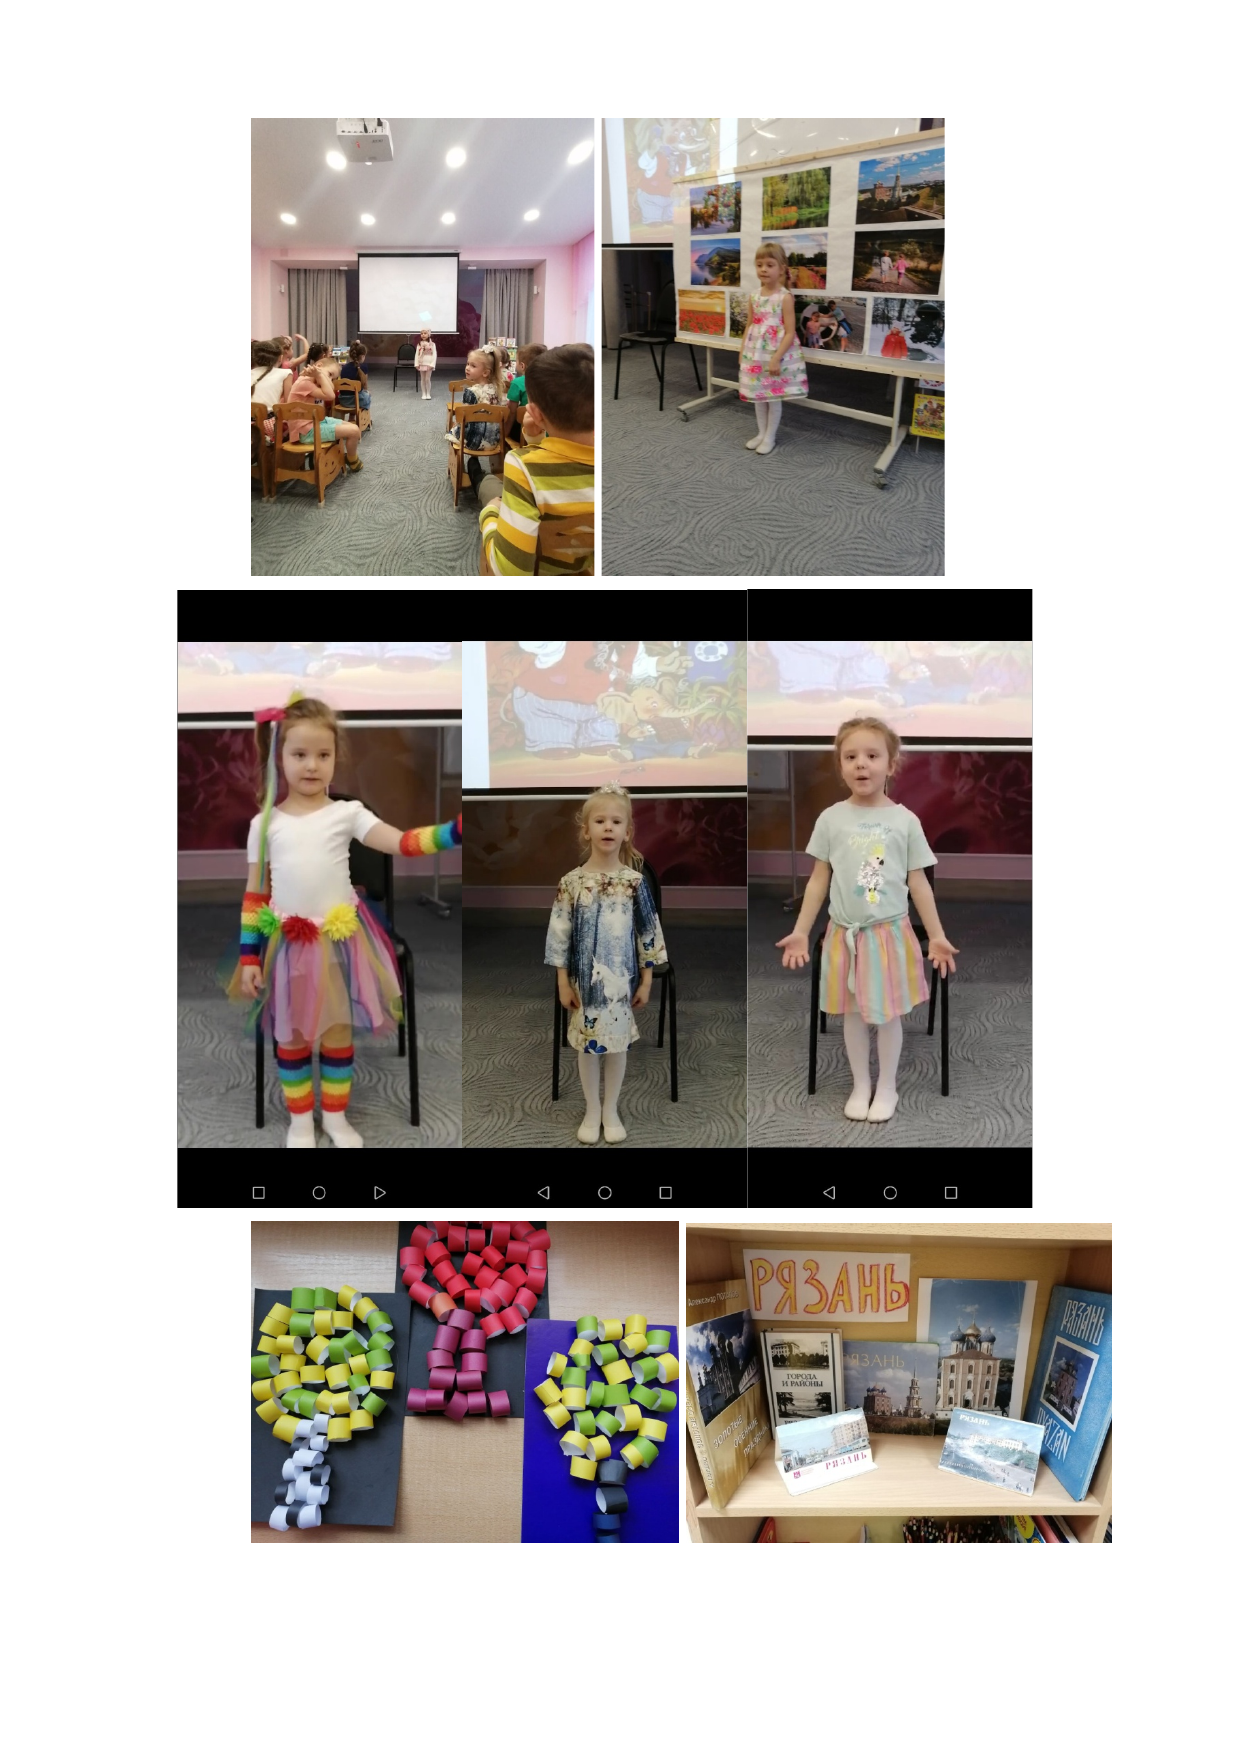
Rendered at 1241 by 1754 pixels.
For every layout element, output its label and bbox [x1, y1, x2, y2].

picture [251, 1221, 679, 1543]
picture [686, 1223, 1112, 1543]
picture [601, 118, 945, 576]
picture [251, 118, 595, 576]
picture [177, 589, 1033, 1208]
